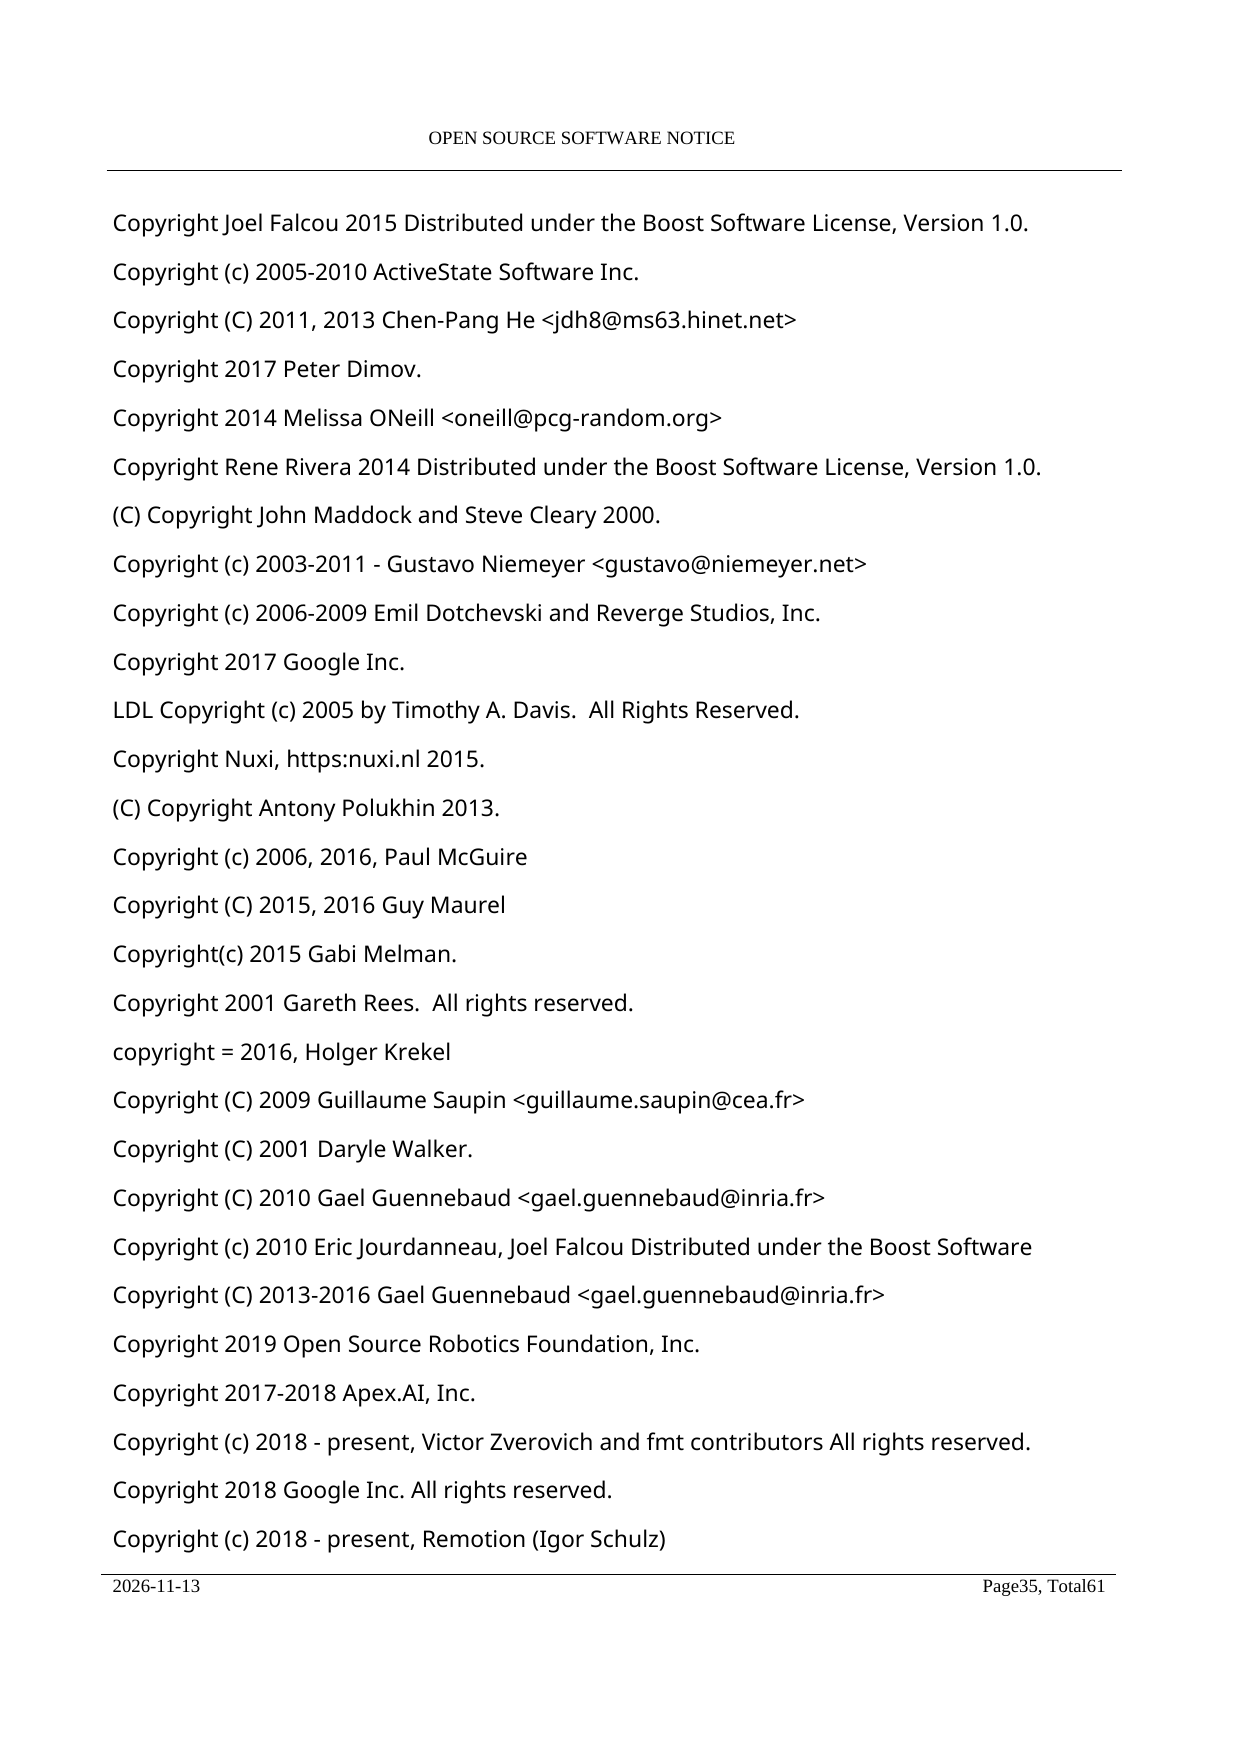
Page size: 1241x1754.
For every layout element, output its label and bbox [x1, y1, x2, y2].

text [112, 206, 1128, 1555]
